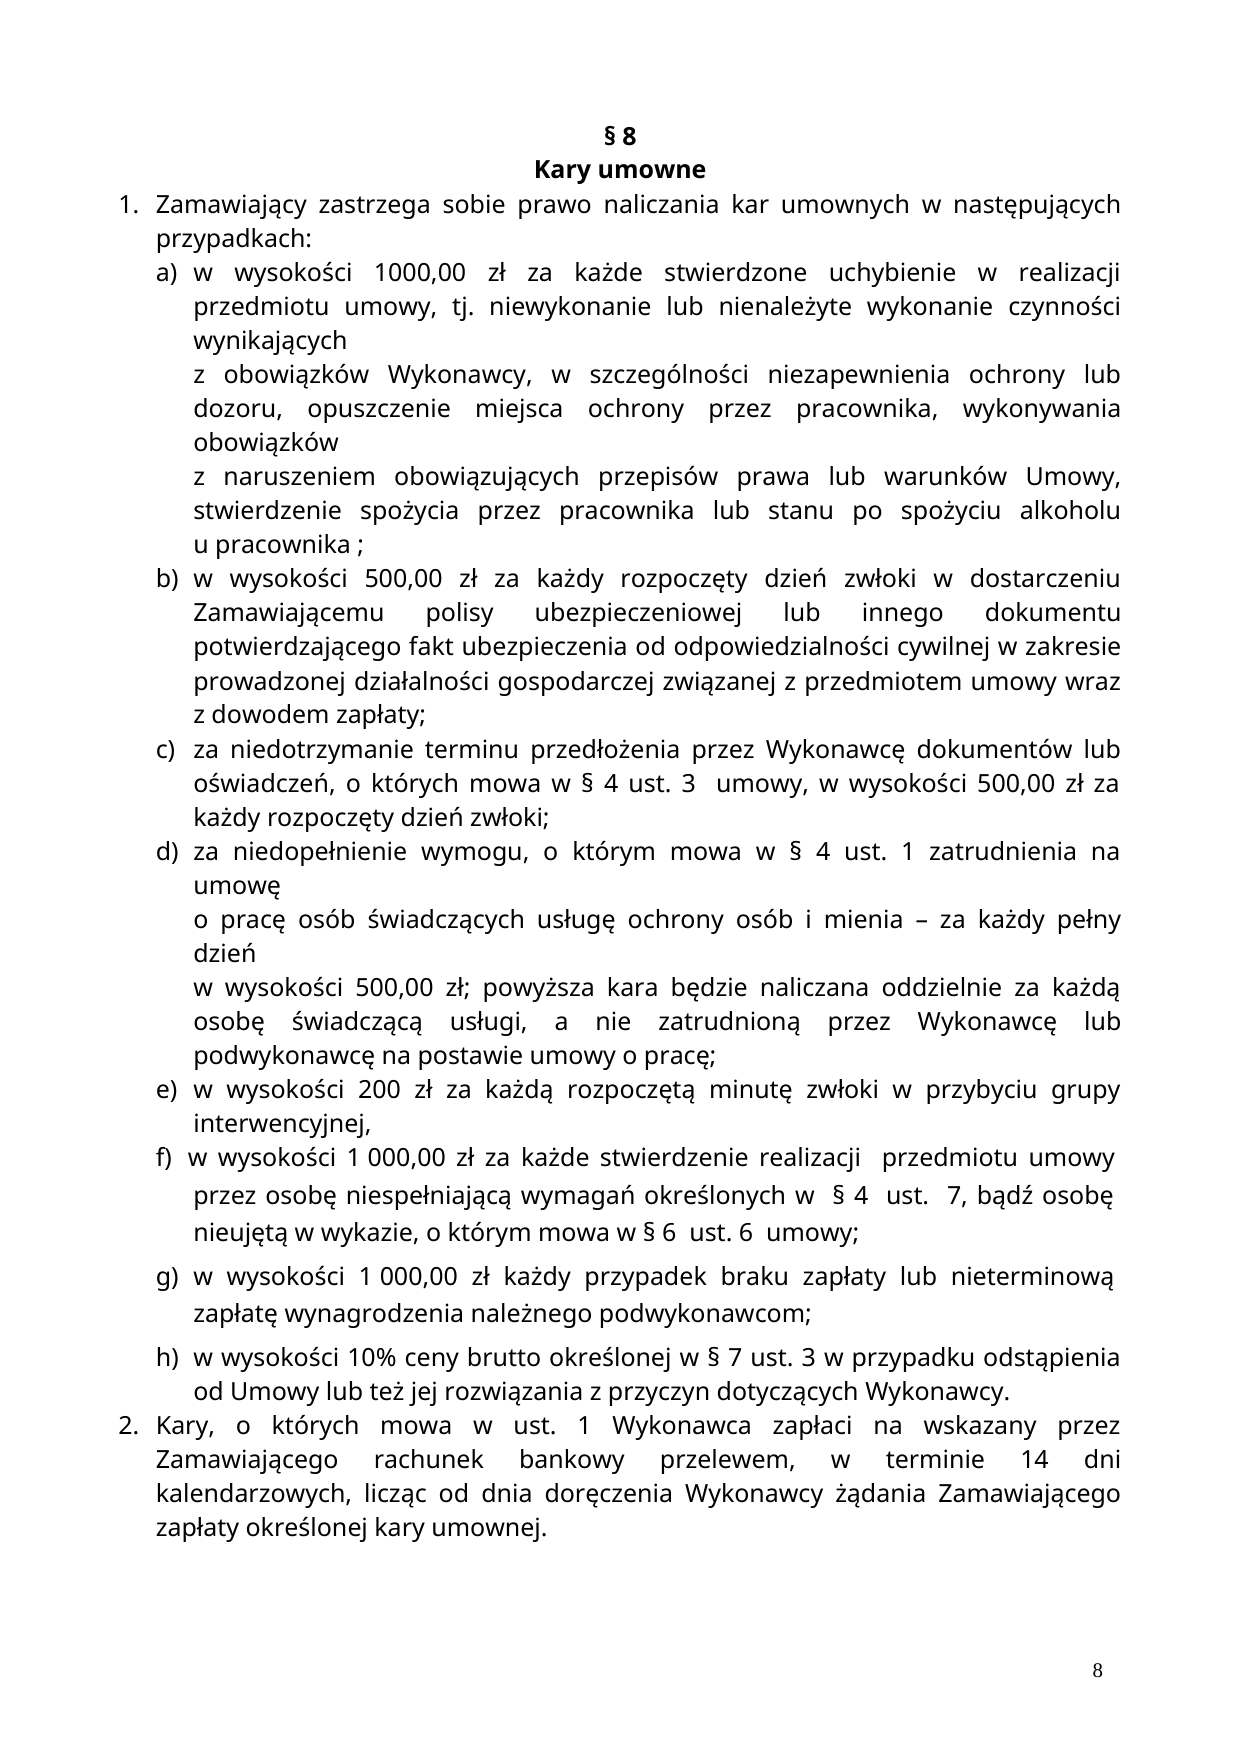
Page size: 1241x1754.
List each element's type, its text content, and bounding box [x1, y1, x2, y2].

list w wysokości 1 000,00 zł każdy przypadek braku zapłaty lub nieterminową zapłatę wynagrodzenia należnego podwykonawcom; [156, 1258, 1116, 1330]
list w wysokości 1 000,00 zł za każde stwierdzenie realizacji przedmiotu umowy przez osobę niespełniającą wymagań określonych w § 4 ust. 7, bądź osobę nieujętą w wykazie, o którym mowa w § 6 ust. 6 umowy; [156, 1140, 1116, 1249]
list za niedopełnienie wymogu, o którym mowa w § 4 ust. 1 zatrudnienia na umowę o pracę osób świadczących usługę ochrony osób i mienia – za każdy pełny dzień w wysokości 500,00 zł; powyższa kara będzie naliczana oddzielnie za każdą osobę świadczącą usługi, a nie zatrudnioną przez Wykonawcę lub podwykonawcę na postawie umowy o pracę; [156, 833, 1122, 1072]
list Kary, o których mowa w ust. 1 Wykonawca zapłaci na wskazany przez Zamawiającego rachunek bankowy przelewem, w terminie 14 dni kalendarzowych, licząc od dnia doręczenia Wykonawcy żądania Zamawiającego zapłaty określonej kary umownej. [118, 1408, 1122, 1544]
list w wysokości 500,00 zł za każdy rozpoczęty dzień zwłoki w dostarczeniu Zamawiającemu polisy ubezpieczeniowej lub innego dokumentu potwierdzającego fakt ubezpieczenia od odpowiedzialności cywilnej w zakresie prowadzonej działalności gospodarczej związanej z przedmiotem umowy wraz z dowodem zapłaty; [156, 561, 1122, 731]
list w wysokości 200 zł za każdą rozpoczętą minutę zwłoki w przybyciu grupy interwencyjnej, [156, 1072, 1122, 1140]
list w wysokości 10% ceny brutto określonej w § 7 ust. 3 w przypadku odstąpienia od Umowy lub też jej rozwiązania z przyczyn dotyczących Wykonawcy. [156, 1339, 1122, 1408]
list w wysokości 1000,00 zł za każde stwierdzone uchybienie w realizacji przedmiotu umowy, tj. niewykonanie lub nienależyte wykonanie czynności wynikających z obowiązków Wykonawcy, w szczególności niezapewnienia ochrony lub dozoru, opuszczenie miejsca ochrony przez pracownika, wykonywania obowiązków z naruszeniem obowiązujących przepisów prawa lub warunków Umowy, stwierdzenie spożycia przez pracownika lub stanu po spożyciu alkoholu u pracownika ; [156, 254, 1122, 561]
text § 8 [118, 118, 1122, 152]
text Kary umowne [118, 152, 1122, 186]
list za niedotrzymanie terminu przedłożenia przez Wykonawcę dokumentów lub oświadczeń, o których mowa w § 4 ust. 3 umowy, w wysokości 500,00 zł za każdy rozpoczęty dzień zwłoki; [156, 731, 1122, 833]
list Zamawiający zastrzega sobie prawo naliczania kar umownych w następujących przypadkach: [118, 186, 1122, 254]
